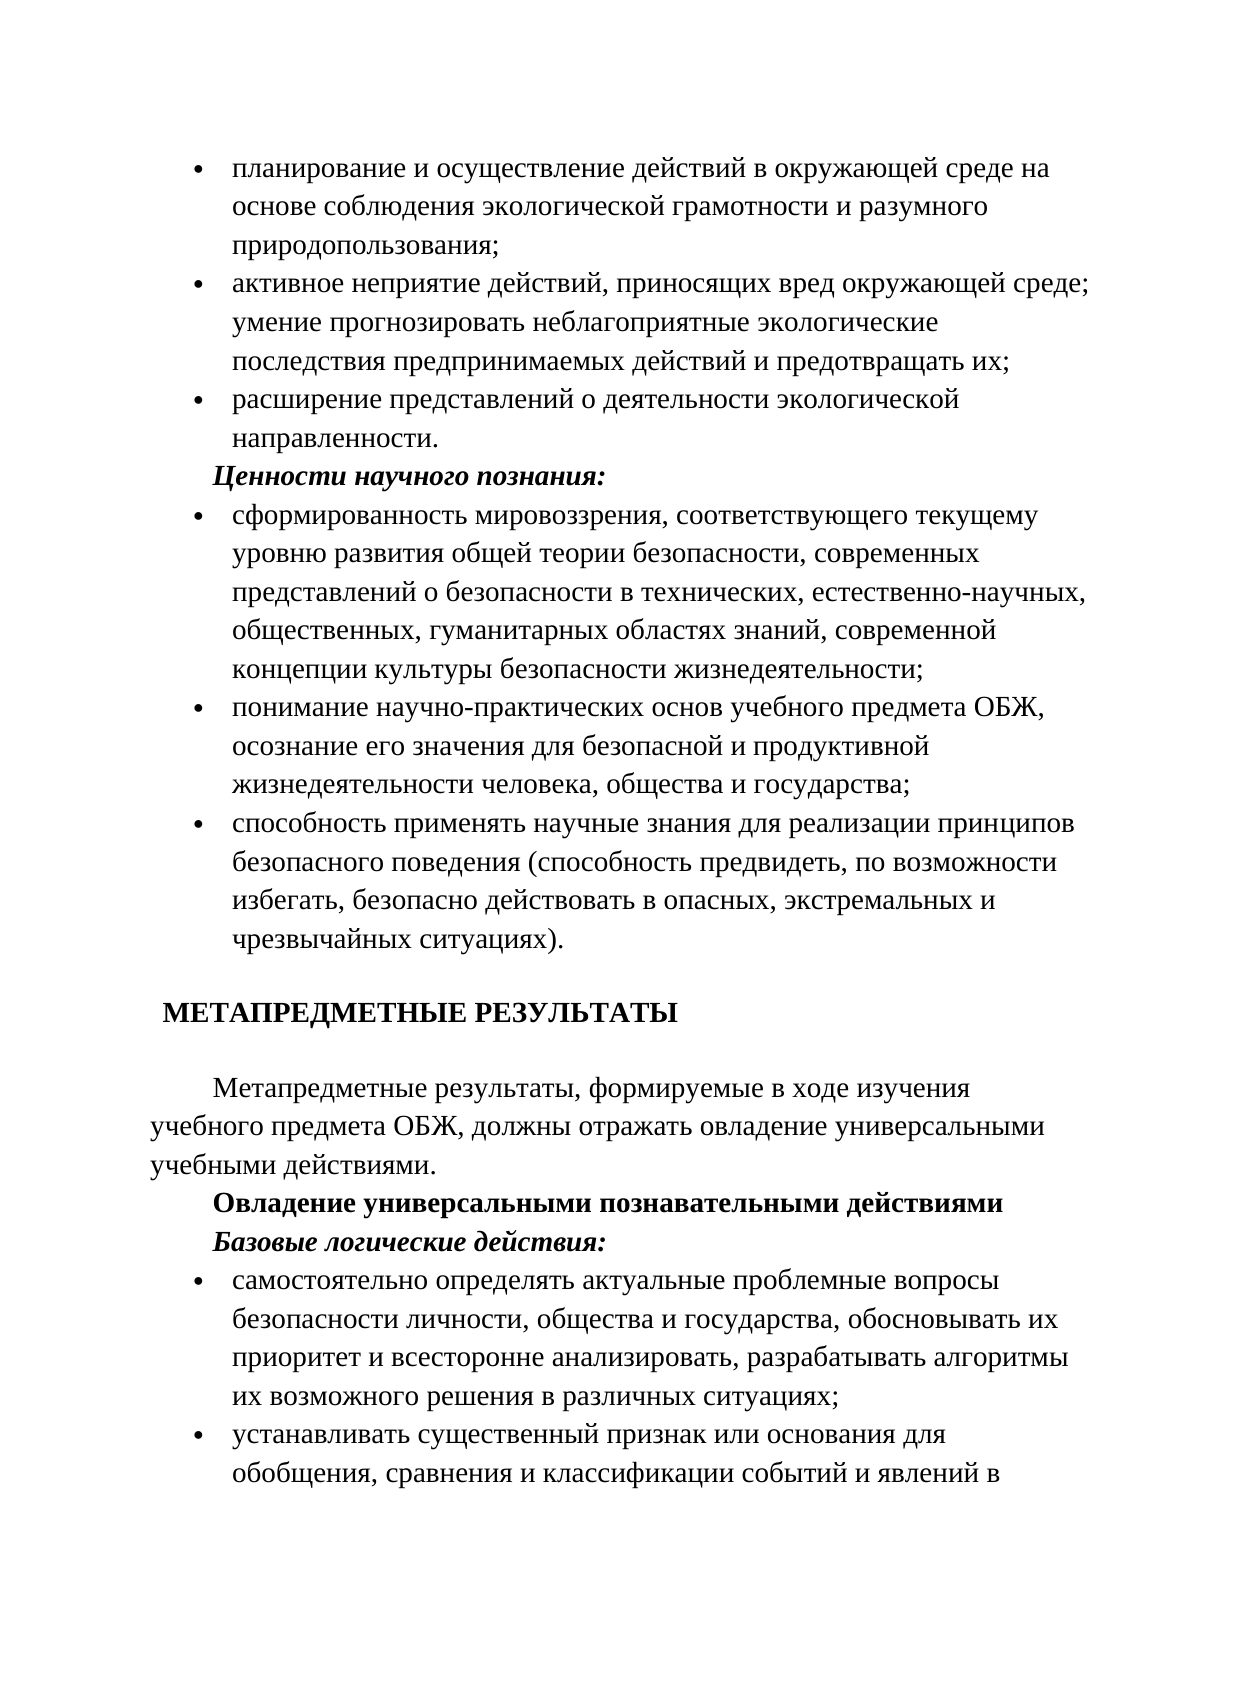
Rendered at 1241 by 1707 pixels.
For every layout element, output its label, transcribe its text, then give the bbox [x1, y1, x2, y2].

text Овладение универсальными познавательными действиями [150, 1185, 1090, 1219]
text Метапредметные результаты, формируемые в ходе изучения учебного предмета ОБЖ, должны отражать овладение универсальными учебными действиями. [150, 1070, 1090, 1180]
text Базовые логические действия: [150, 1224, 1090, 1257]
list планирование и осуществление действий в окружающей среде на основе соблюдения экологической грамотности и ра­зумного природопользования; [194, 150, 1090, 261]
text МЕТАПРЕДМЕТНЫЕ РЕЗУЛЬТАТЫ [162, 995, 1090, 1029]
text Ценности научного познания: [150, 458, 1090, 492]
list расширение представлений о деятельности экологической направленности. [194, 381, 1090, 453]
list самостоятельно определять актуальные проблемные вопросы безопасности личности, общества и государства, обосновывать их приоритет и всесторонне анализировать, разрабатывать алгоритмы их возможного решения в различных ситуациях; [194, 1262, 1090, 1412]
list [194, 1417, 1090, 1489]
list активное неприятие действий, приносящих вред окружающей среде; умение прогнозировать неблагоприятные экологические последствия предпринимаемых действий и предотвращать их; [194, 266, 1090, 376]
list способность применять научные знания для реализации прин­ципов безопасного поведения (способность предвидеть, по возможности избегать, безопасно действовать в опасных, экстремальных и чрезвычайных ситуациях). [194, 805, 1090, 954]
list сформированность мировоззрения, соответствующего текущему уровню развития общей теории безопасности, современных представлений о безопасности в технических, естественно-научных, общественных, гуманитарных областях знаний, современной концепции культуры безопасности жизнедеятельности; [194, 497, 1090, 684]
list понимание научно-практических основ учебного предмета ОБЖ, осознание его значения для безопасной и продуктивной жизнедеятельности человека, общества и государства; [194, 689, 1090, 800]
